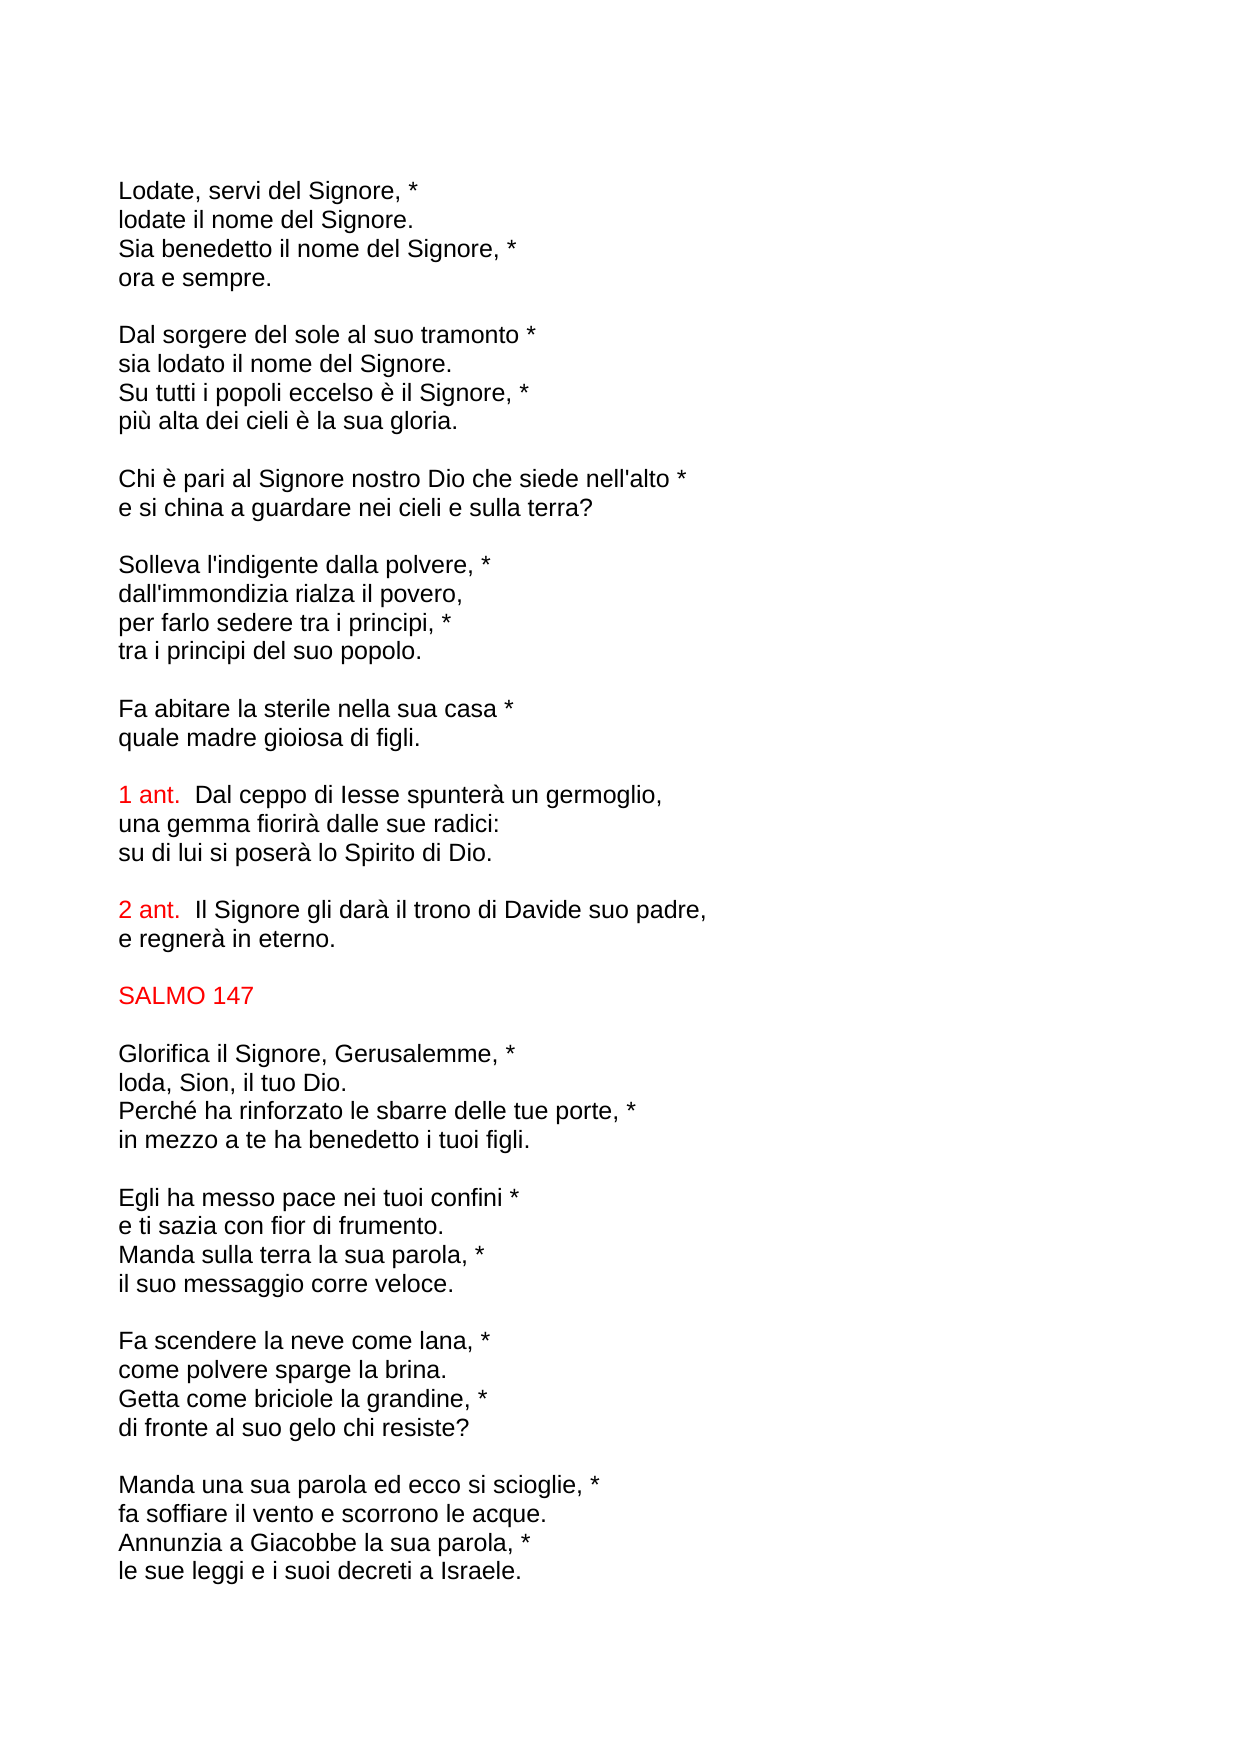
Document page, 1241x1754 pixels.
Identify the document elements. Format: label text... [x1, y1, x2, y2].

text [118, 1010, 1106, 1614]
text Lodate, servi del Signore, * lodate il nome del Signore. Sia benedetto il nome del Signore, * ora e sempre. Dal sorgere del sole al suo tramonto * sia lodato il nome del Signore. Su tutti i popoli eccelso è il Signore, * più alta dei cieli è la sua gloria. Chi è pari al Signore nostro Dio che siede nell'alto * e si china a guardare nei cieli e sulla terra? Solleva l'indigente dalla polvere, * dall'immondizia rialza il povero, per farlo sedere tra i principi, * tra i principi del suo popolo. Fa abitare la sterile nella sua casa * quale madre gioiosa di figli. 1 ant. Dal ceppo di Iesse spunterà un germoglio, una gemma fiorirà dalle sue radici: su di lui si poserà lo Spirito di Dio. [118, 148, 1106, 866]
text 2 ant. Il Signore gli darà il trono di Davide suo padre, e regnerà in eterno. SALMO 147 [118, 866, 1106, 1010]
